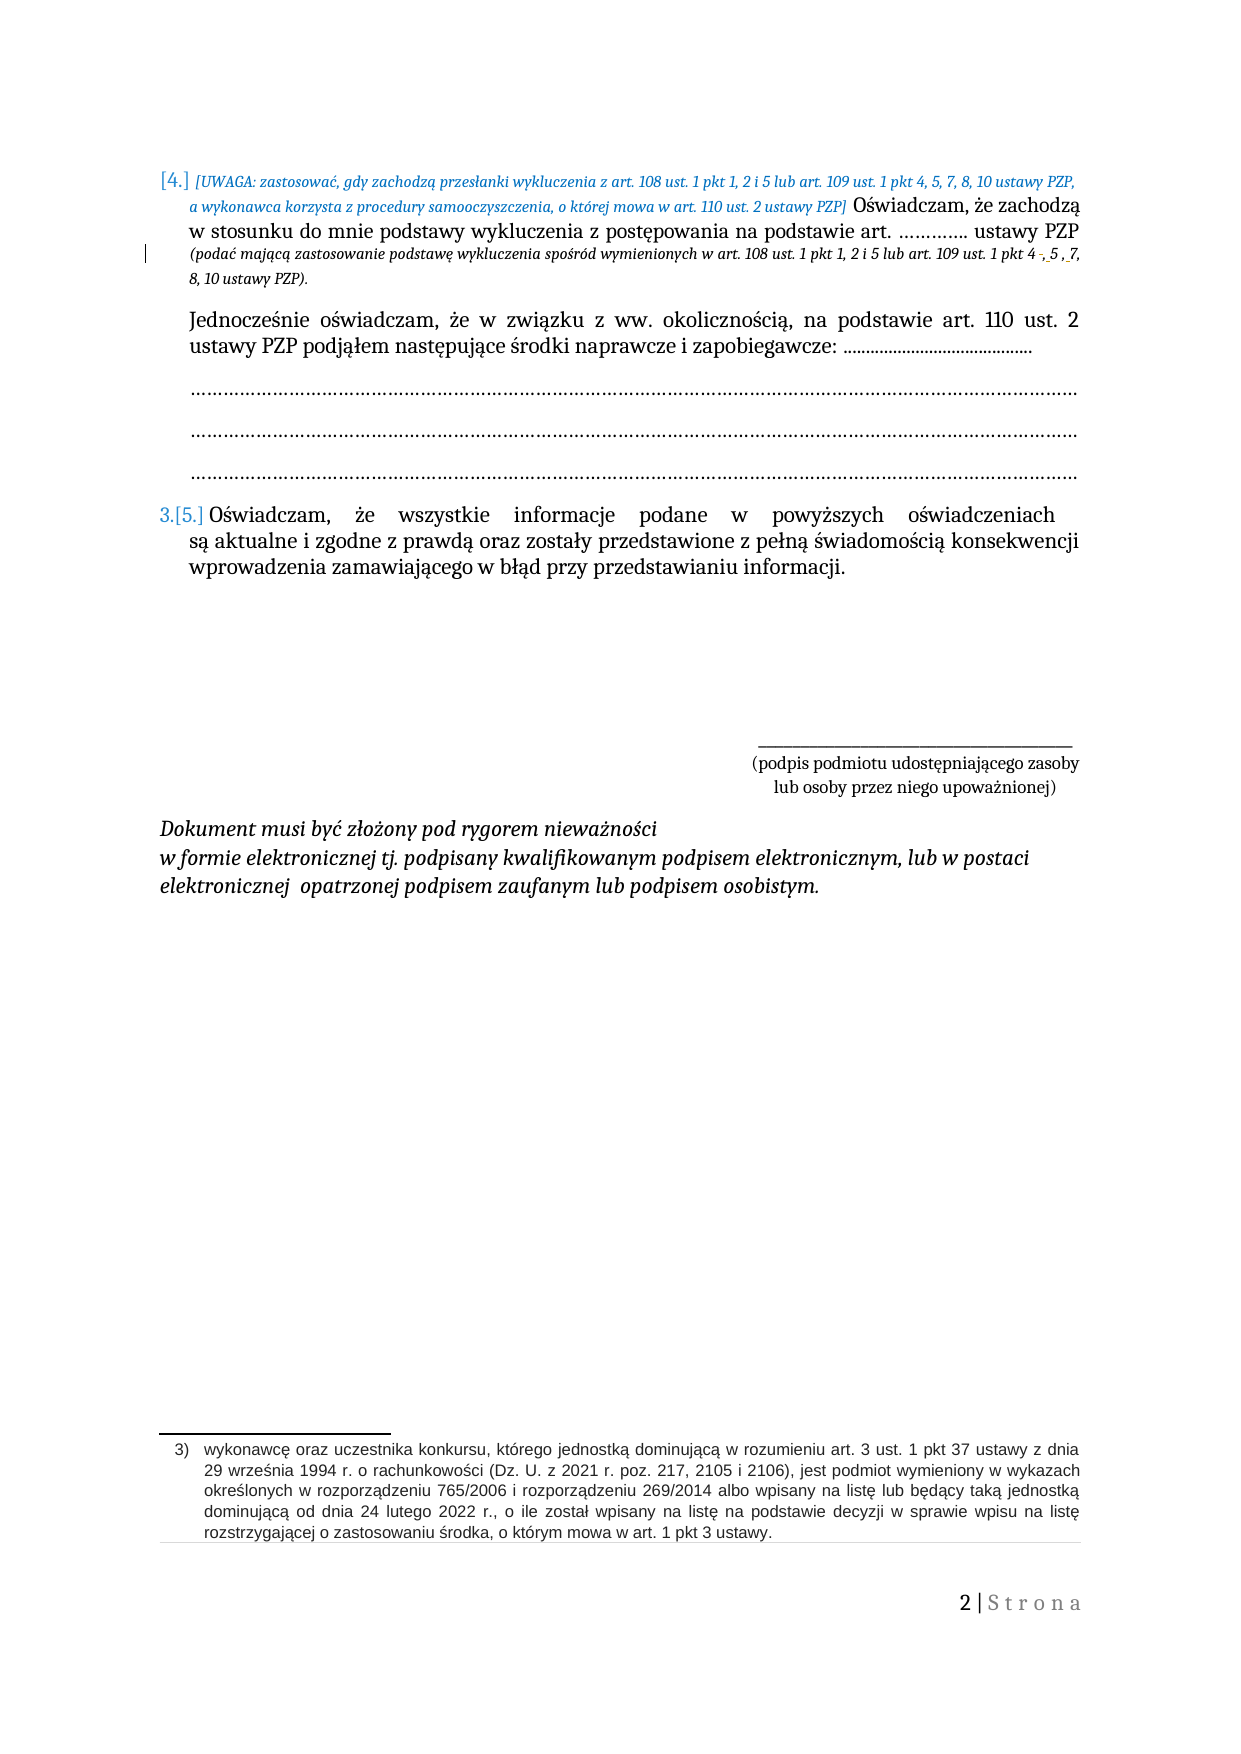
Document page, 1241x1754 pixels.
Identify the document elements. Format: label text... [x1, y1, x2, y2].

text ……………………………………………………………………………………………………………………………………………… [189, 418, 1081, 443]
text _____________________________________ (podpis podmiotu udostępniającego zasoby lub osoby przez niego upoważnionej) [750, 725, 1081, 798]
text w formie elektronicznej tj. podpisany kwalifikowanym podpisem elektronicznym, lub w postaci elektronicznej opatrzonej podpisem zaufanym lub podpisem osobistym. [159, 844, 1081, 899]
list Oświadczam, że wszystkie informacje podane w powyższych oświadczeniach są aktualne i zgodne z prawdą oraz zostały przedstawione z pełną świadomością konsekwencji wprowadzenia zamawiającego w błąd przy przedstawianiu informacji. [159, 501, 1081, 581]
text Jednocześnie oświadczam, że w związku z ww. okolicznością, na podstawie art. 110 ust. 2 ustawy PZP podjąłem następujące środki naprawcze i zapobiegawcze: .......................................... [189, 306, 1081, 359]
text ……………………………………………………………………………………………………………………………………………… [189, 459, 1081, 485]
text Dokument musi być złożony pod rygorem nieważności [159, 816, 1081, 842]
list [UWAGA: zastosować, gdy zachodzą przesłanki wykluczenia z art. 108 ust. 1 pkt 1, 2 i 5 lub art. 109 ust. 1 pkt 4, 5, 7, 8, 10 ustawy PZP, a wykonawca korzysta z procedury samooczyszczenia, o której mowa w art. 110 ust. 2 ustawy PZP] Oświadczam, że zachodzą w stosunku do mnie podstawy wykluczenia z postępowania na podstawie art. …………. ustawy PZP (podać mającą zastosowanie podstawę wykluczenia spośród wymienionych w art. 108 ust. 1 pkt 1, 2 i 5 lub art. 109 ust. 1 pkt 4,5 ,7, 8, 10 ustawy PZP). [159, 167, 1081, 290]
text ……………………………………………………………………………………………………………………………………………… [189, 376, 1081, 401]
